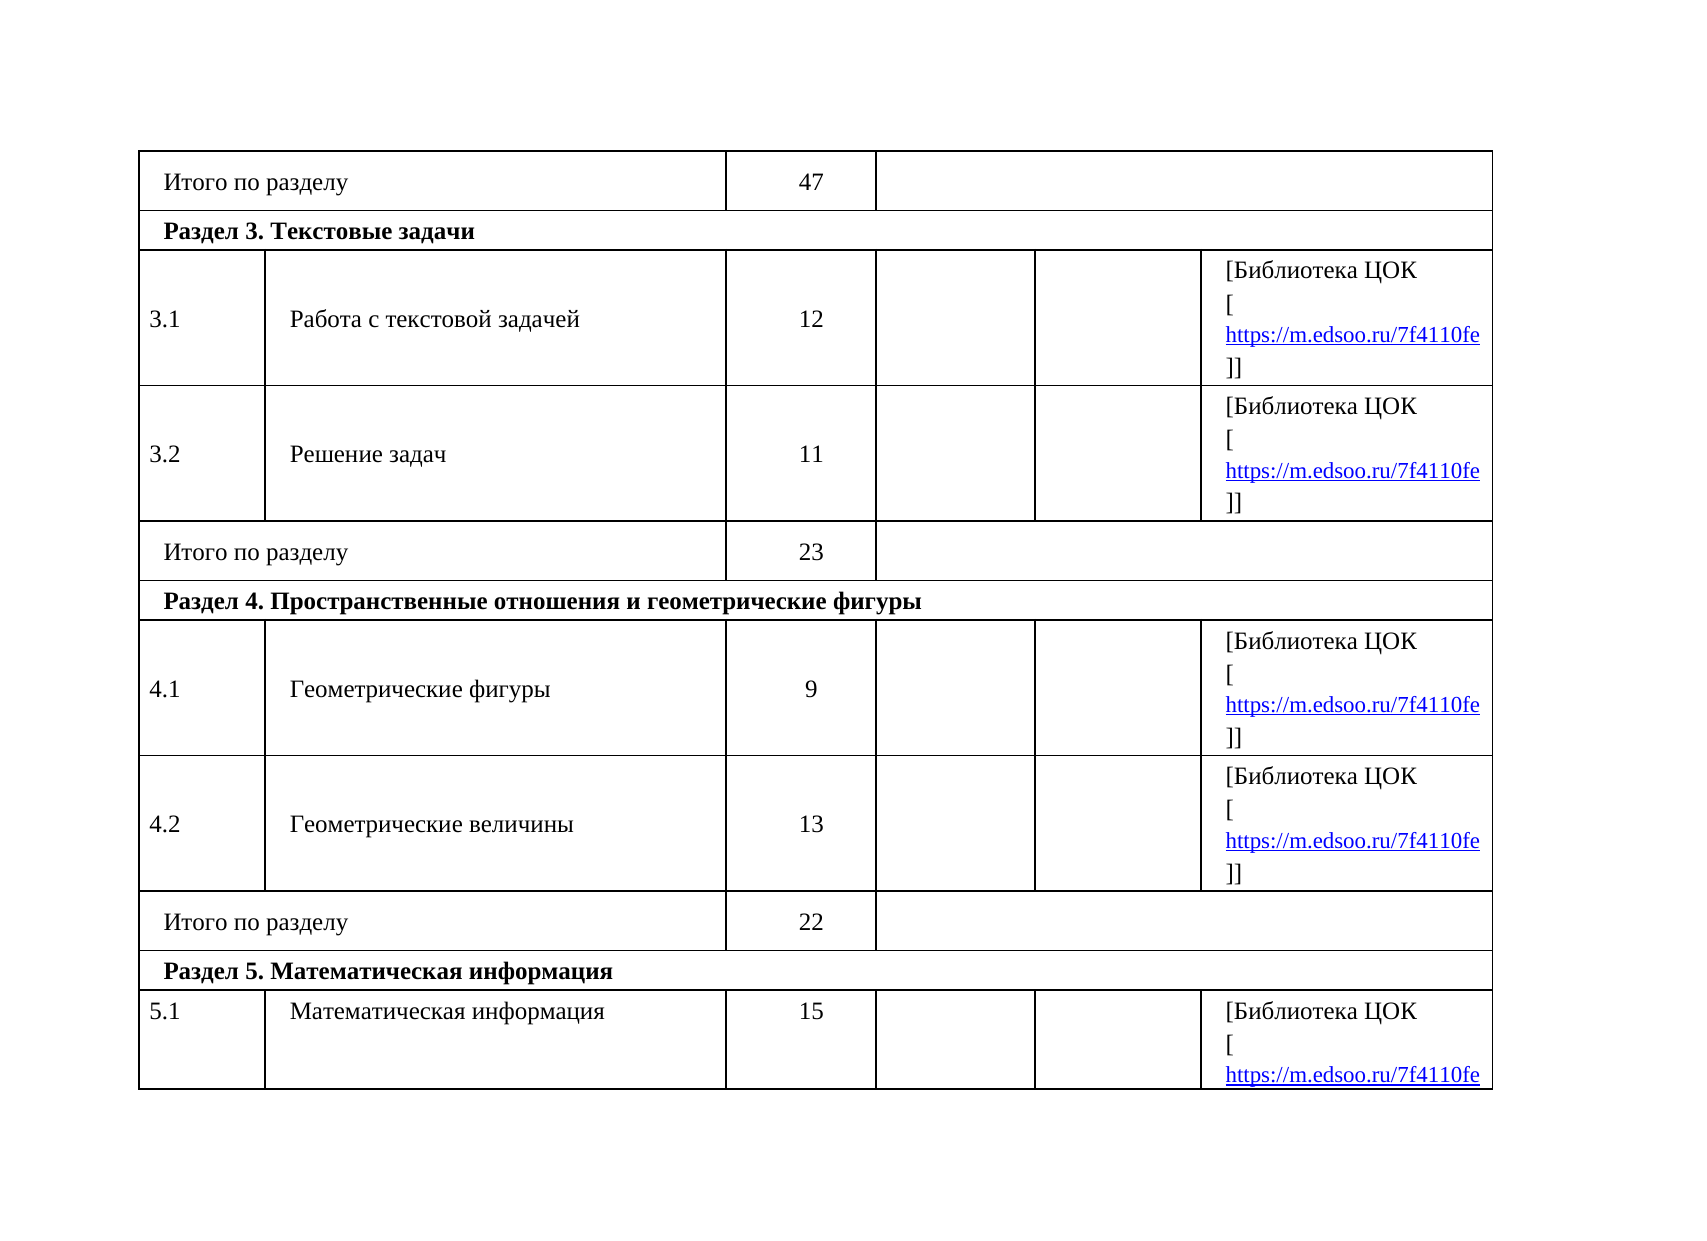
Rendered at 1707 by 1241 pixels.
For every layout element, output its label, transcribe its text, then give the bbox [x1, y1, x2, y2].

table_cell [877, 892, 1492, 950]
table_cell [1036, 386, 1200, 520]
table_cell 22 [727, 892, 875, 950]
table_cell [877, 251, 1034, 384]
table_cell [1036, 251, 1200, 384]
table_cell 4.2 [140, 756, 264, 890]
table_cell [Библиотека ЦОК [https://m.edsoo.ru/7f4110fe]] [1202, 386, 1492, 520]
table_cell Работа с текстовой задачей [266, 251, 725, 384]
table_cell 3.1 [140, 251, 264, 384]
table_cell Геометрические фигуры [266, 621, 725, 754]
table_cell Итого по разделу [140, 152, 725, 209]
table_cell Геометрические величины [266, 756, 725, 890]
table_cell Итого по разделу [140, 892, 725, 950]
table_cell 15 [727, 991, 875, 1088]
table_cell 12 [727, 251, 875, 384]
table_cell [1202, 251, 1492, 384]
table_cell Раздел 3. Текстовые задачи [140, 211, 1492, 249]
table_cell [877, 522, 1492, 579]
table_cell [877, 621, 1034, 754]
table_cell [Библиотека ЦОК [https://m.edsoo.ru/7f4110fe]] [1202, 621, 1492, 754]
table_cell 23 [727, 522, 875, 579]
table_cell Раздел 4. Пространственные отношения и геометрические фигуры [140, 581, 1492, 619]
table_cell [877, 386, 1034, 520]
table_cell Решение задач [266, 386, 725, 520]
table_cell [1036, 991, 1200, 1088]
table_cell [877, 991, 1034, 1088]
table_cell [1036, 621, 1200, 754]
table_cell Раздел 5. Математическая информация [140, 951, 1492, 989]
table_cell [1036, 756, 1200, 890]
table_cell 5.1 [140, 991, 264, 1088]
table_cell 11 [727, 386, 875, 520]
table_cell 9 [727, 621, 875, 754]
table_cell 47 [727, 152, 875, 209]
table_cell [877, 152, 1492, 209]
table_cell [1202, 756, 1492, 890]
table_cell 3.2 [140, 386, 264, 520]
table_cell [877, 756, 1034, 890]
table_cell Итого по разделу [140, 522, 725, 579]
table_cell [266, 991, 725, 1088]
table_cell 4.1 [140, 621, 264, 754]
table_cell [1202, 991, 1492, 1088]
table_cell 13 [727, 756, 875, 890]
